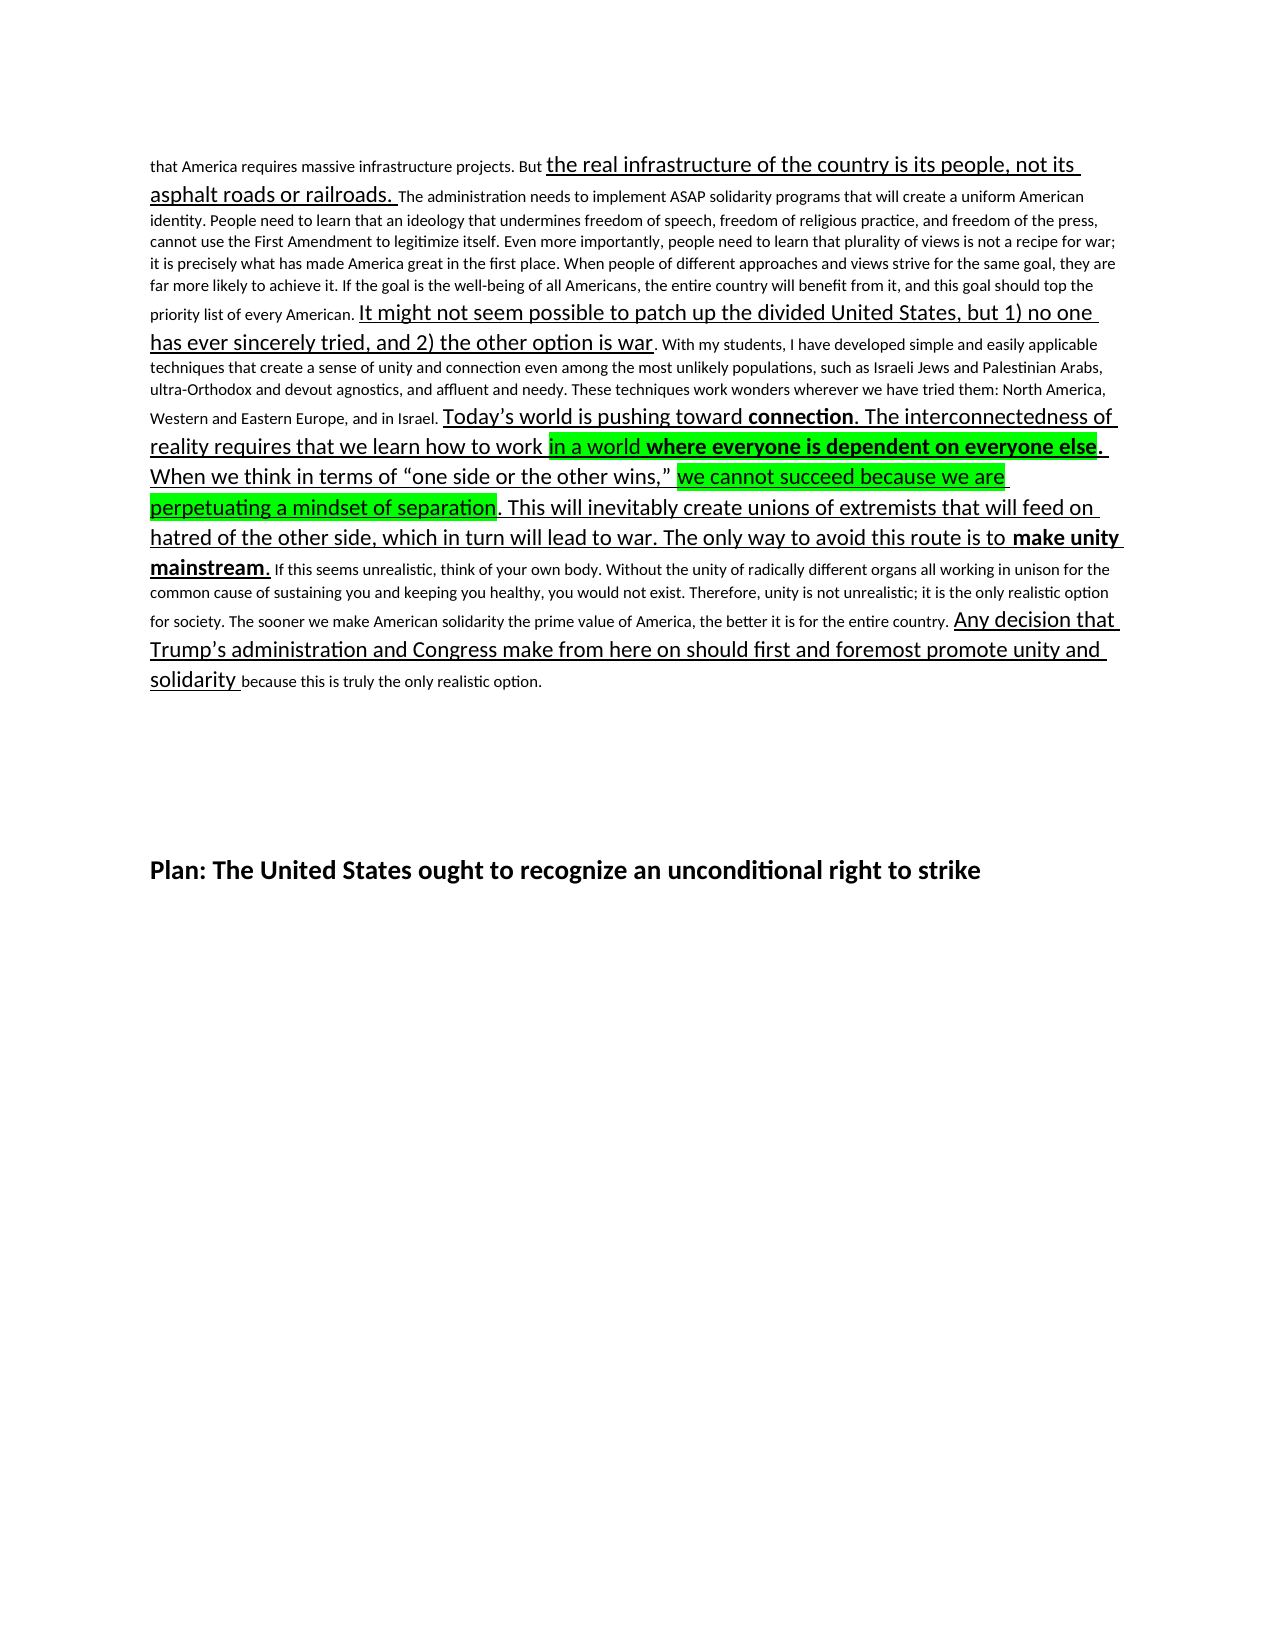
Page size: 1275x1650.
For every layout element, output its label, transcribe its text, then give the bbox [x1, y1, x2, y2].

subtitle Plan: The United States ought to recognize an unconditional right to strike [150, 853, 1125, 886]
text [150, 150, 1125, 694]
